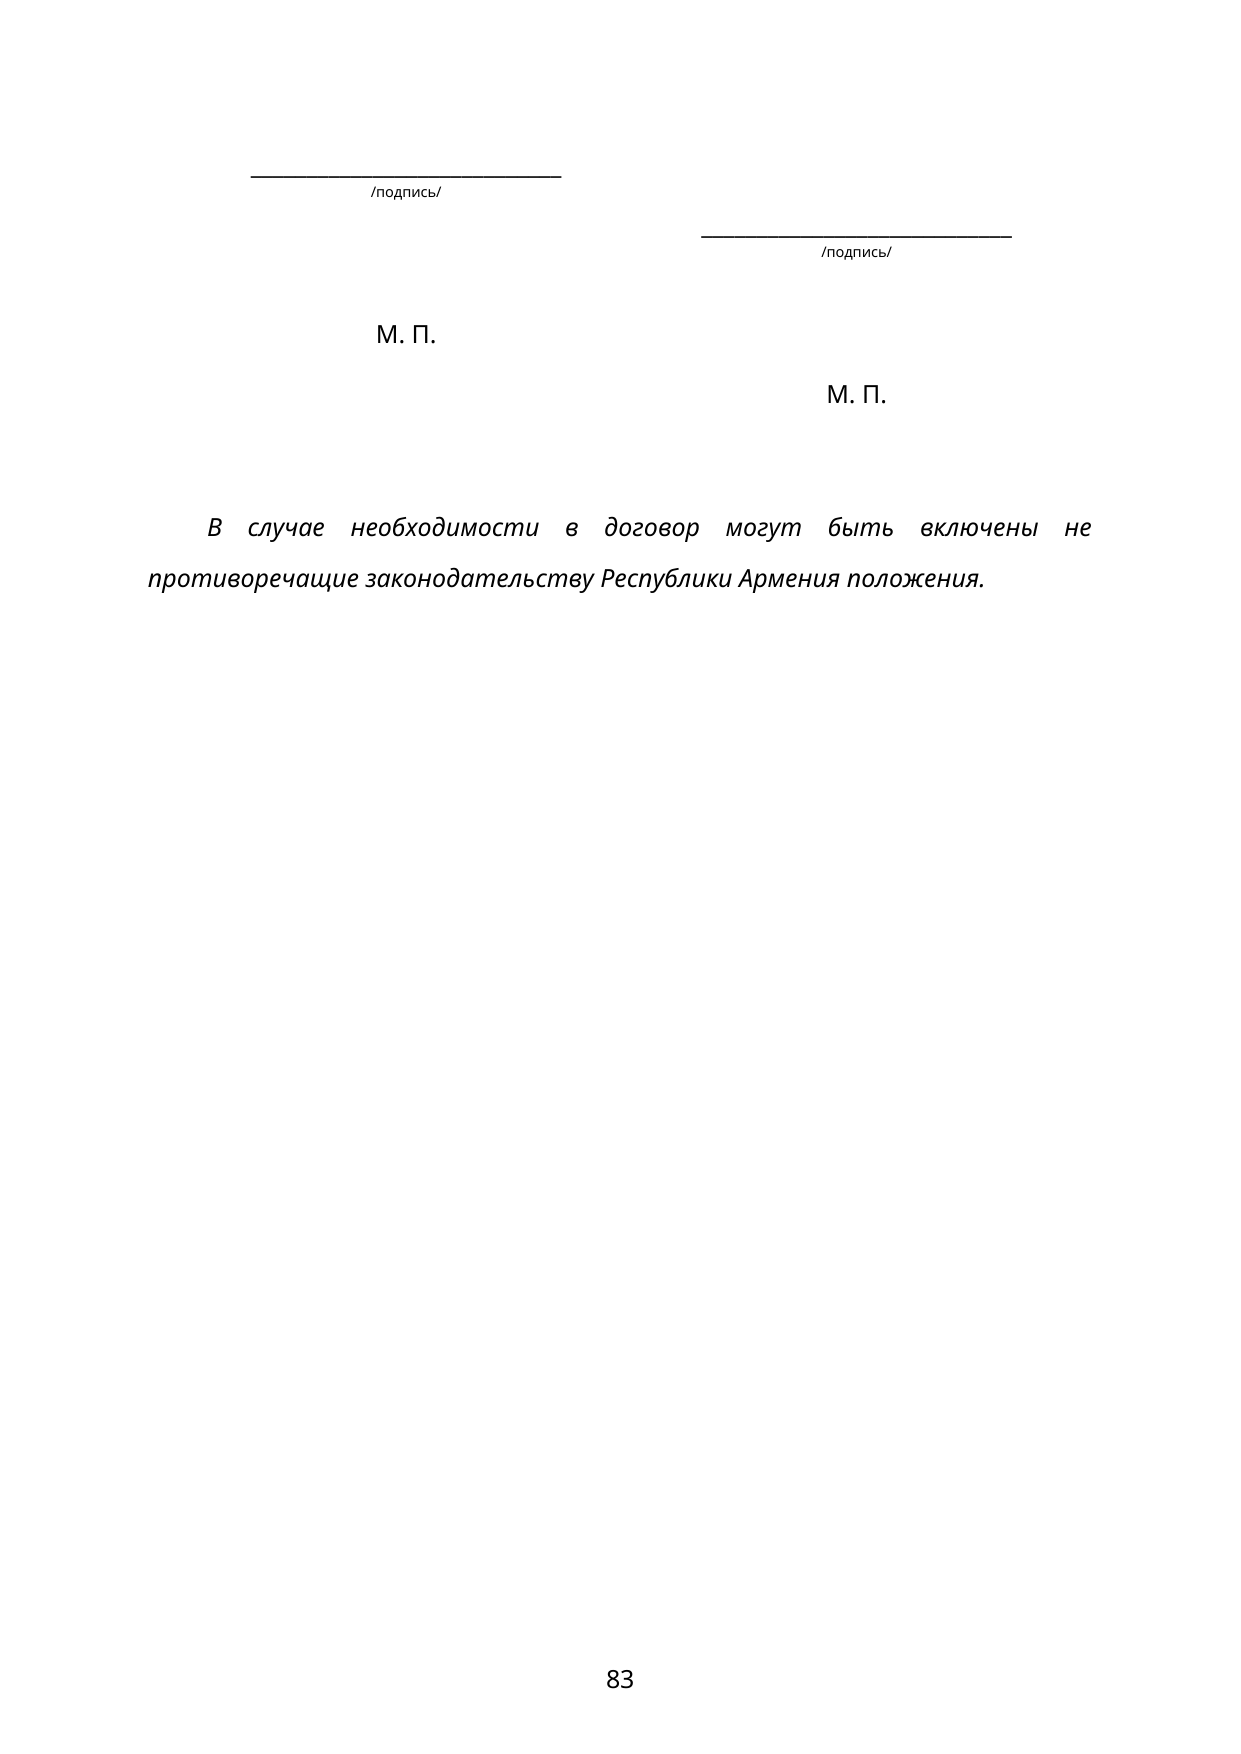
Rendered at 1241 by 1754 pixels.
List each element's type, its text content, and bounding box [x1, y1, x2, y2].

table_header ИСПОЛНИТЕЛЬ ____________________________ /подпись/ М. П. [642, 148, 1071, 442]
text В случае необходимости в договор могут быть включены не противоречащие законодательству Республики Армения положения. [148, 510, 1092, 595]
table_header ЗАКАЗЧИК ____________________________ /подпись/ М. П. [170, 148, 642, 442]
